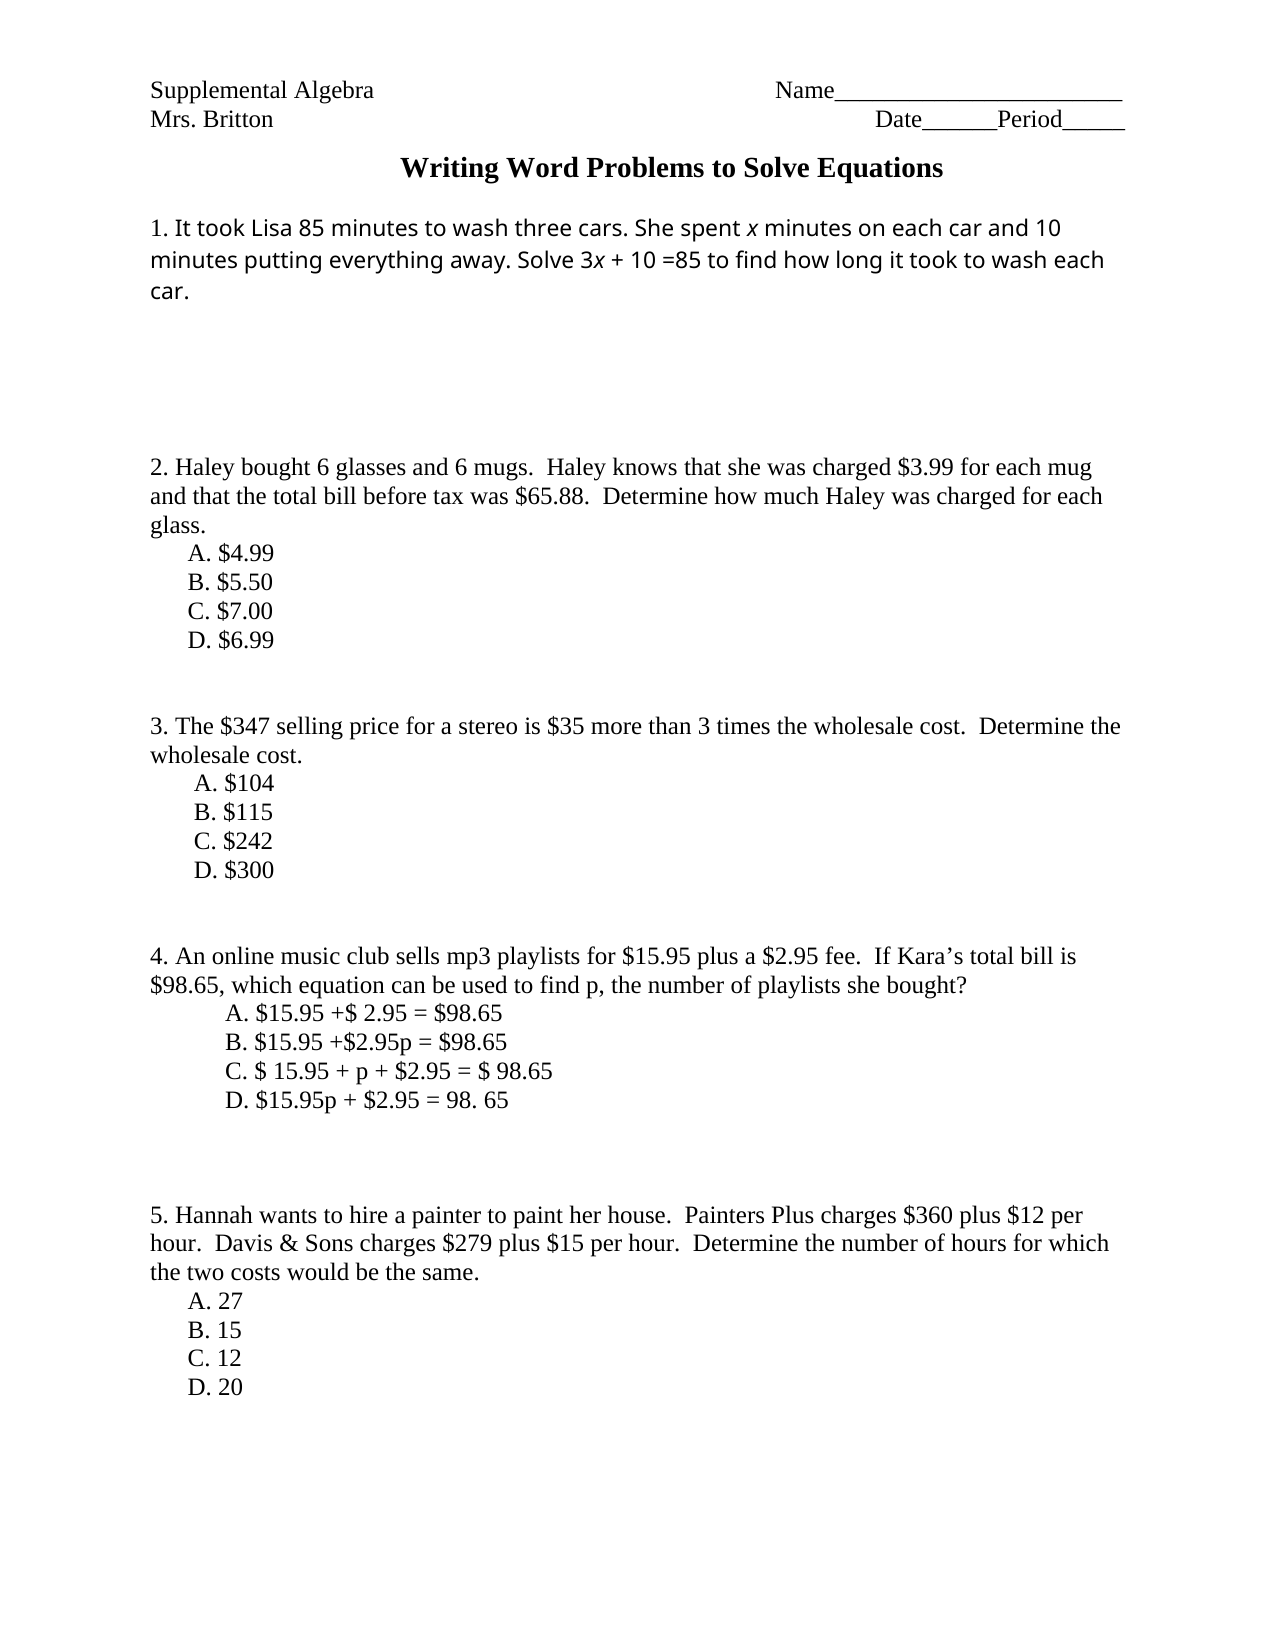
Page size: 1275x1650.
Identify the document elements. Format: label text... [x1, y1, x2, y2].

text B. 15 [187, 1315, 1125, 1343]
text A. $104 [187, 768, 1125, 797]
text B. $15.95 +$2.95p = $98.65 [150, 1027, 1125, 1056]
text 1. It took Lisa 85 minutes to wash three cars. She spent x minutes on each car and 10 minutes putting everything away. Solve 3x + 10 =85 to find how long it took to wash each car. [150, 212, 1125, 306]
text B. $115 [187, 797, 1125, 826]
text C. $242 [187, 826, 1125, 855]
text A. $4.99 [187, 538, 1125, 567]
text C. 12 [187, 1343, 1125, 1372]
text D. $300 [187, 855, 1125, 883]
text D. $6.99 [187, 625, 1125, 653]
text 4. An online music club sells mp3 playlists for $15.95 plus a $2.95 fee. If Kara’s total bill is $98.65, which equation can be used to find p, the number of playlists she bought? [150, 941, 1125, 998]
text B. $5.50 [187, 567, 1125, 596]
subtitle Writing Word Problems to Solve Equations [150, 150, 1125, 183]
text 5. Hannah wants to hire a painter to paint her house. Painters Plus charges $360 plus $12 per hour. Davis & Sons charges $279 plus $15 per hour. Determine the number of hours for which the two costs would be the same. [150, 1200, 1125, 1286]
text 3. The $347 selling price for a stereo is $35 more than 3 times the wholesale cost. Determine the wholesale cost. [150, 711, 1125, 768]
text C. $ 15.95 + p + $2.95 = $ 98.65 [150, 1056, 1125, 1085]
text D. $15.95p + $2.95 = 98. 65 [150, 1085, 1125, 1113]
text A. $15.95 +$ 2.95 = $98.65 [150, 998, 1125, 1027]
text 2. Haley bought 6 glasses and 6 mugs. Haley knows that she was charged $3.99 for each mug and that the total bill before tax was $65.88. Determine how much Haley was charged for each glass. [150, 452, 1125, 538]
text A. 27 [187, 1286, 1125, 1315]
text C. $7.00 [187, 596, 1125, 625]
text D. 20 [187, 1372, 1125, 1401]
